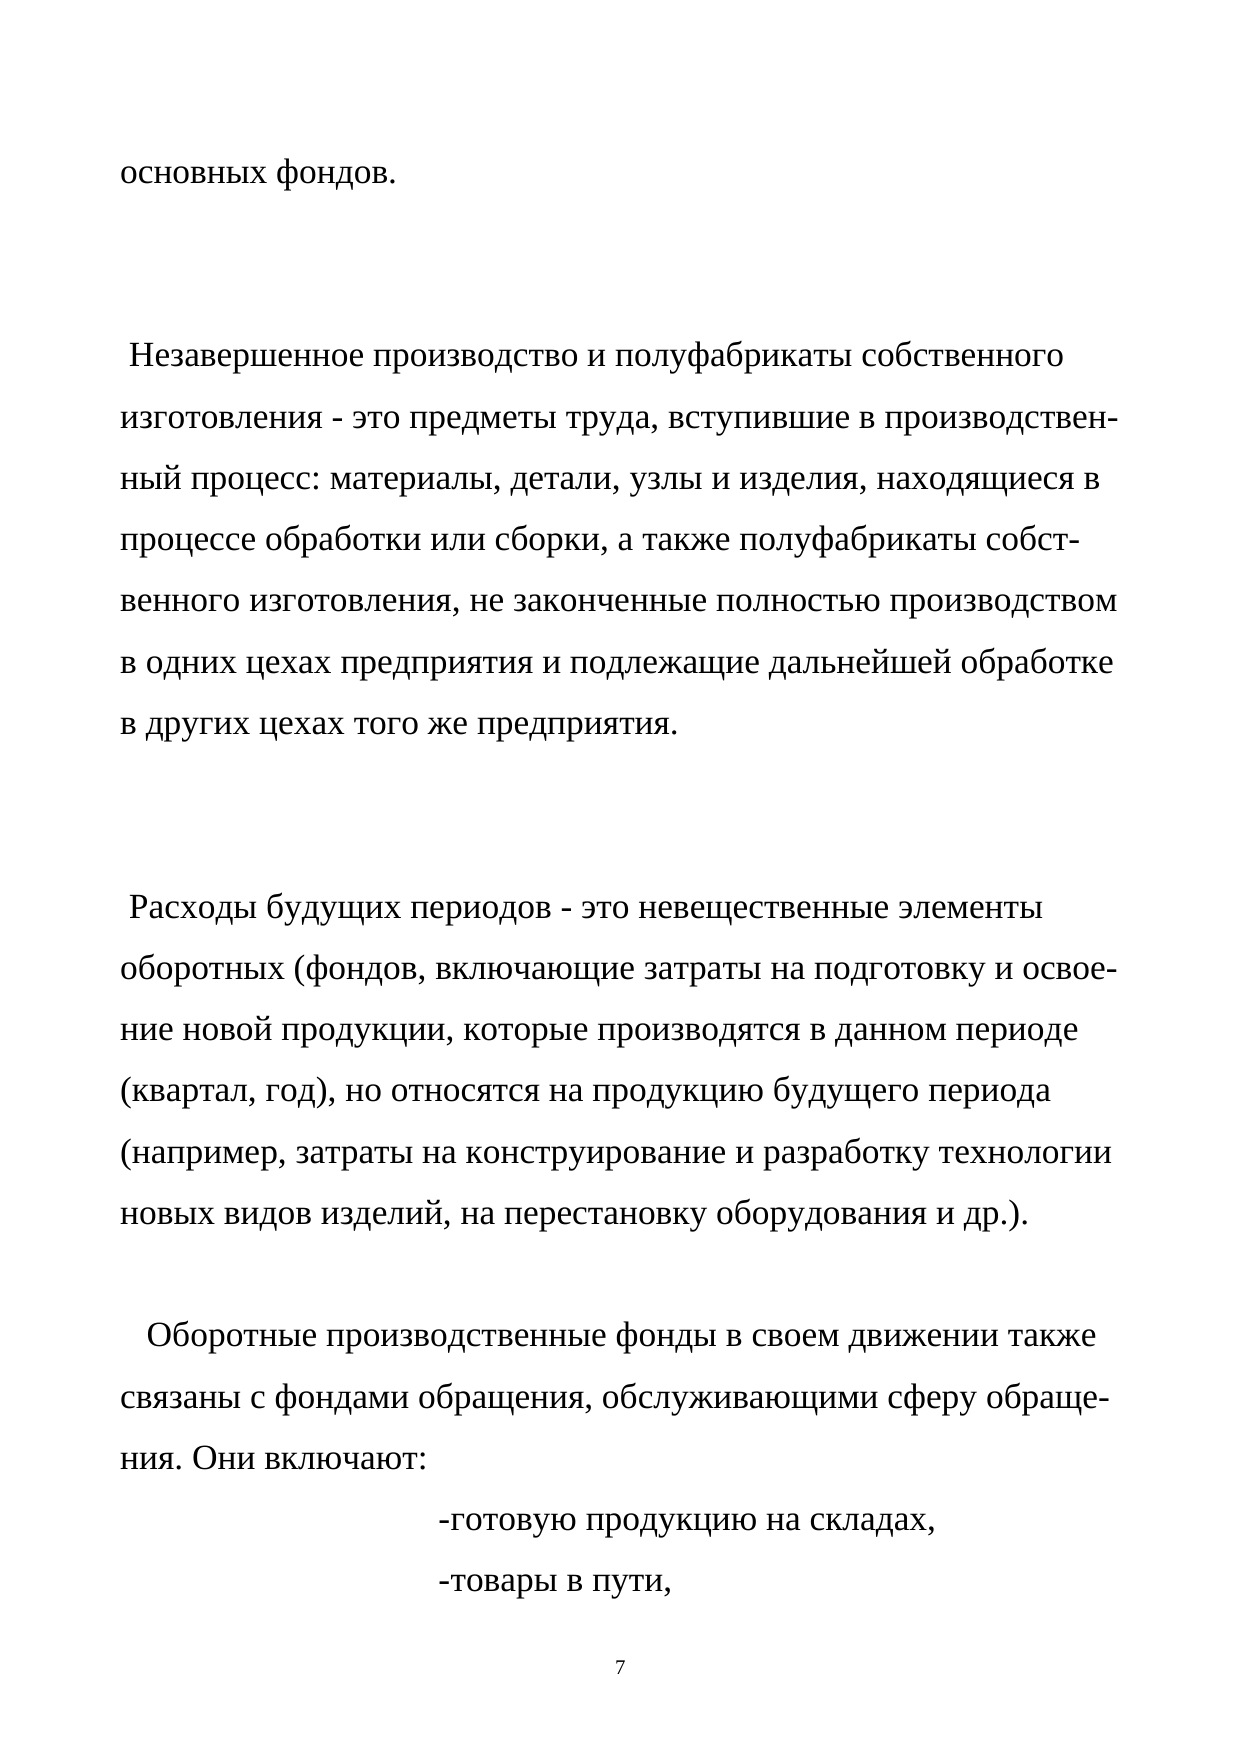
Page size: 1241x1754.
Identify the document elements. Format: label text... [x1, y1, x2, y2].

text ный процесс: материалы, детали, узлы и изделия, находящиеся в [120, 456, 1120, 497]
text оборотных (фондов, включающие затраты на подготовку и освое- [120, 946, 1120, 987]
text -товары в пути, [120, 1559, 1120, 1599]
text -готовую продукцию на складах, [120, 1497, 1120, 1538]
text изготовления - это предметы труда, вступившие в производствен- [120, 395, 1120, 436]
text ния. Они включают: [120, 1436, 1120, 1477]
text новых видов изделий, на перестановку оборудования и др.). [120, 1191, 1120, 1232]
text в других цехах того же предприятия. [120, 701, 1120, 742]
text процессе обработки или сборки, а также полуфабрикаты собст- [120, 517, 1120, 558]
text связаны с фондами обращения, обслуживающими сферу обраще- [120, 1375, 1120, 1416]
text в одних цехах предприятия и подлежащие дальнейшей обработке [120, 640, 1120, 681]
text Расходы будущих периодов - это невещественные элементы [120, 824, 1120, 926]
text (квартал, год), но относятся на продукцию будущего периода [120, 1069, 1120, 1109]
text основных фондов. [120, 150, 1120, 191]
text Незавершенное производство и полуфабрикаты собственного [120, 272, 1120, 374]
text ние новой продукции, которые производятся в данном периоде [120, 1007, 1120, 1048]
text венного изготовления, не законченные полностью производством [120, 579, 1120, 619]
text Оборотные производственные фонды в своем движении также [120, 1314, 1120, 1354]
text (например, затраты на конструирование и разработку технологии [120, 1130, 1120, 1171]
